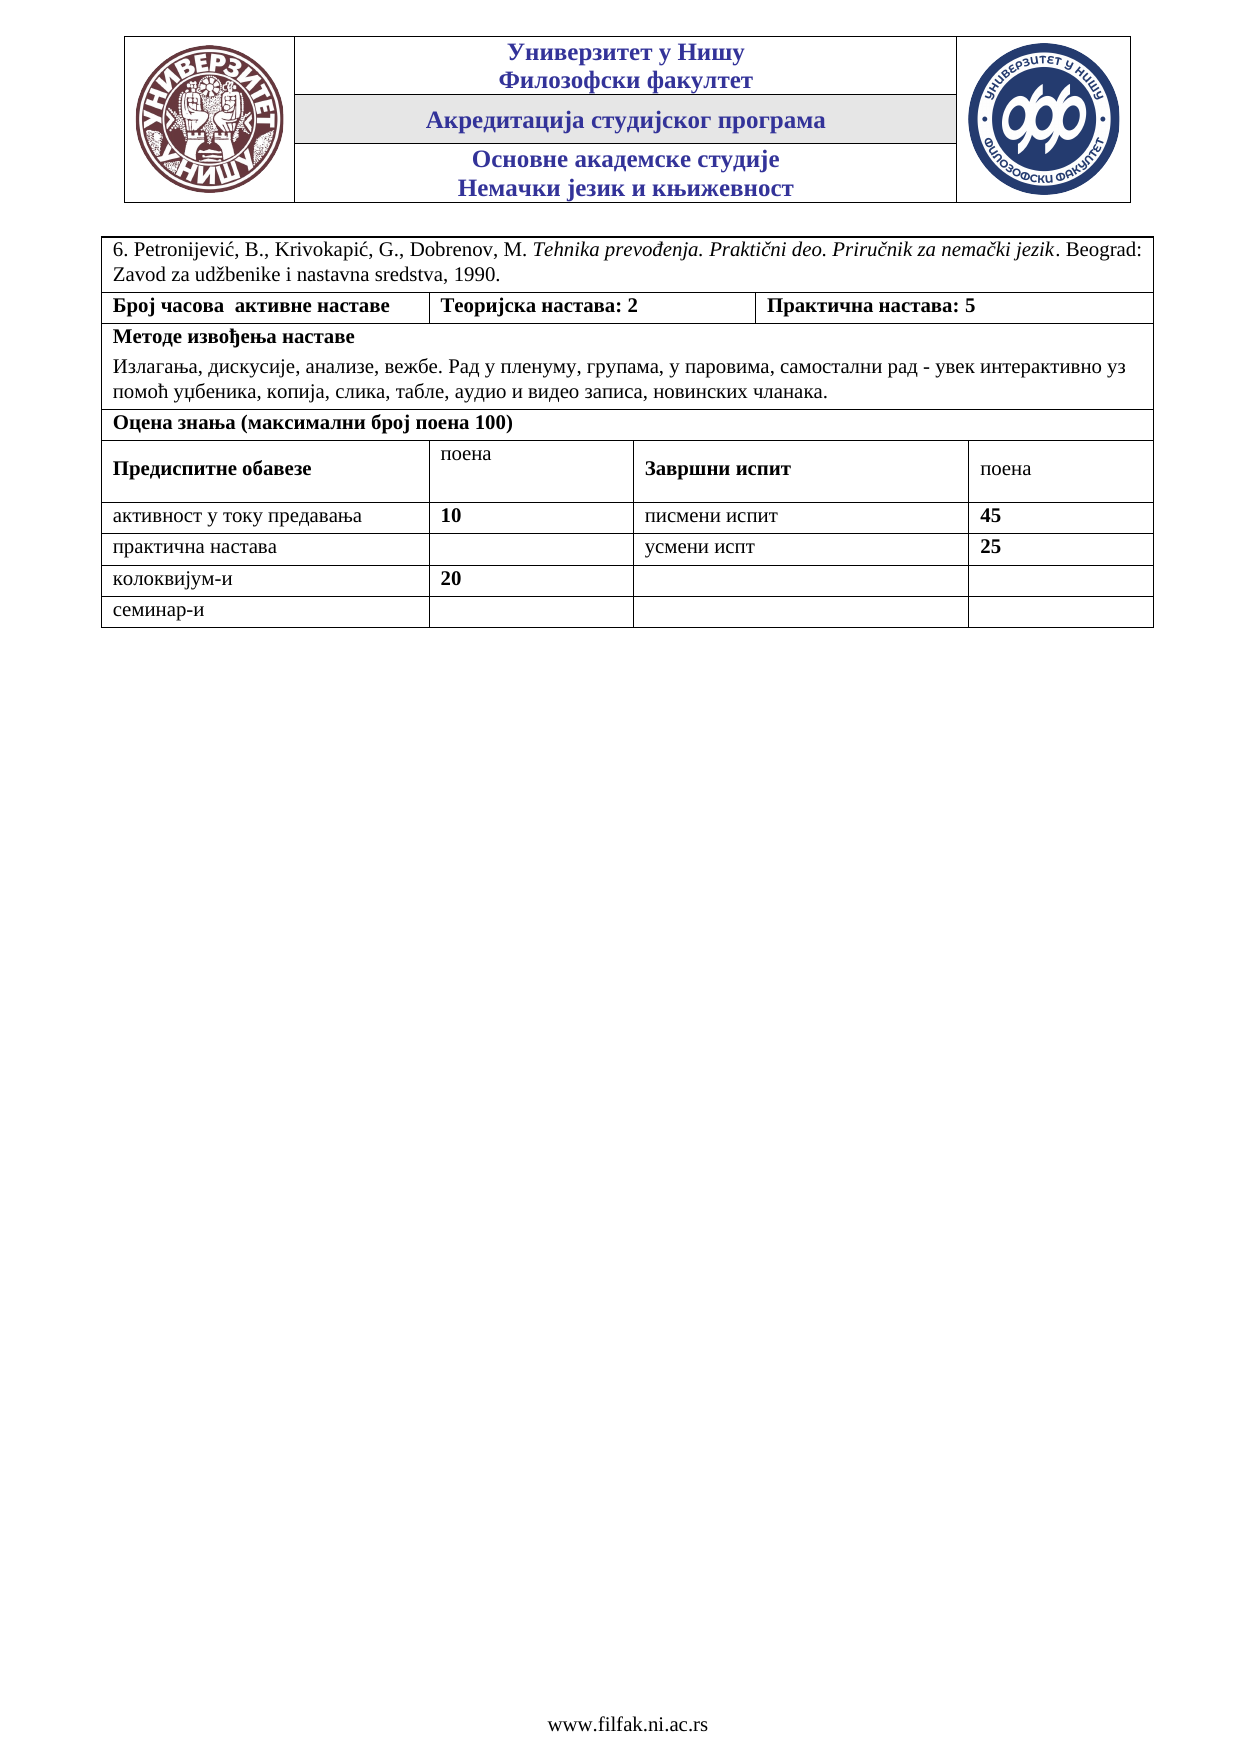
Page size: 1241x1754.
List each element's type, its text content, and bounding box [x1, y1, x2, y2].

table_cell писмени испит [634, 503, 968, 533]
table_cell поена [430, 441, 633, 502]
table_cell [969, 597, 1153, 627]
table_cell 10 [430, 503, 633, 533]
table_cell Оцена знања (максимални број поена 100) [102, 410, 1153, 440]
table_cell усмени испт [634, 534, 968, 564]
table_cell 45 [969, 503, 1153, 533]
table_cell колоквијум-и [102, 566, 429, 596]
table_cell практична настава [102, 534, 429, 564]
table_cell [634, 597, 968, 627]
table_cell 25 [969, 534, 1153, 564]
table_cell Теоријска настава: 2 [430, 293, 755, 323]
table_cell Практична настава: 5 [756, 293, 1153, 323]
table_cell Методе извођења наставе Излагања, дискусије, анализе, вежбе. Рад у пленуму, групама, у паровима, самостални рад - увек интерактивно уз помоћ уџбеника, копија, слика, табле, аудио и видео записа, новинских чланака. [102, 324, 1153, 409]
table_cell [634, 566, 968, 596]
table_cell Завршни испит [634, 441, 968, 502]
picture [135, 45, 284, 193]
table_cell Број часова активне наставе [102, 293, 429, 323]
table_cell [430, 534, 633, 564]
table_cell [969, 566, 1153, 596]
table_cell семинар-и [102, 597, 429, 627]
table_cell 20 [430, 566, 633, 596]
table_cell [430, 597, 633, 627]
table_cell Предиспитне обавезе [102, 441, 429, 502]
table_cell активност у току предавања [102, 503, 429, 533]
picture [968, 43, 1120, 195]
table_cell поена [969, 441, 1153, 502]
